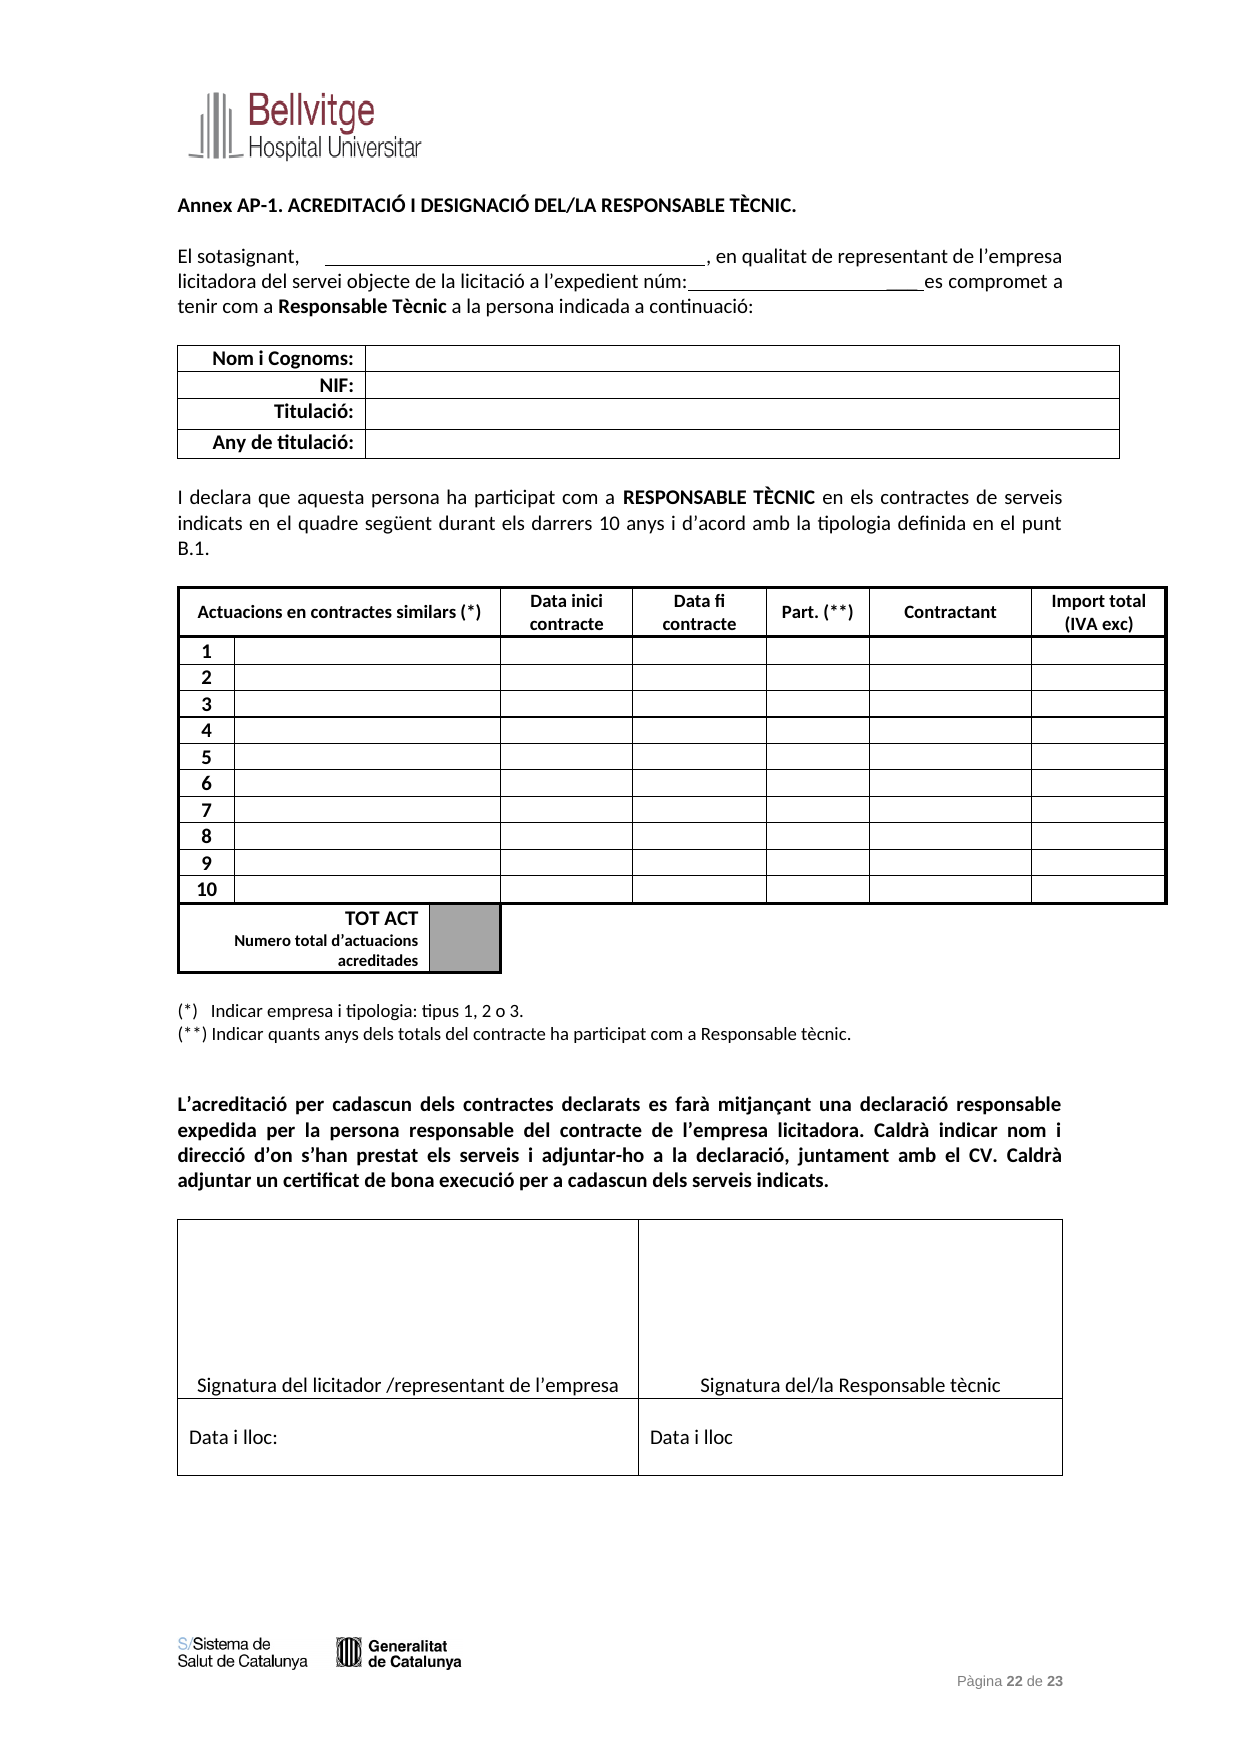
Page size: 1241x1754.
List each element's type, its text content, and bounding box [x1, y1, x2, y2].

table_cell [633, 665, 766, 690]
table_cell [501, 744, 632, 769]
table_cell [1032, 718, 1164, 743]
table_cell [870, 770, 1031, 796]
table_header [366, 346, 1119, 371]
table_cell 5 [180, 744, 234, 769]
table_cell [633, 797, 766, 822]
text (**) Indicar quants anys dels totals del contracte ha participat com a Responsable tècnic. [177, 1022, 1063, 1045]
text Annex AP-1. ACREDITACIÓ I DESIGNACIÓ DEL/LA RESPONSABLE TÈCNIC. [177, 192, 1063, 217]
table_cell Titulació: [178, 399, 365, 429]
table_cell [1032, 665, 1164, 690]
table_cell [633, 718, 766, 743]
table_cell [501, 691, 632, 716]
table_cell [235, 850, 500, 875]
table_cell [501, 718, 632, 743]
table_header Actuacions en contractes similars (*) [180, 589, 500, 635]
table_cell [235, 797, 500, 822]
table_cell [1032, 823, 1164, 849]
table_header Signatura del/la Responsable tècnic [639, 1220, 1062, 1397]
table_cell [235, 665, 500, 690]
table_cell [870, 638, 1031, 663]
table_cell [501, 770, 632, 796]
table_header Contractant [870, 589, 1031, 635]
table_cell [235, 823, 500, 849]
table_cell [870, 718, 1031, 743]
text I declara que aquesta persona ha participat com a RESPONSABLE TÈCNIC en els contractes de serveis indicats en el quadre següent durant els darrers 10 anys i d’acord amb la tipologia definida en el punt B.1. [177, 484, 1063, 561]
table_cell NIF: [178, 372, 365, 397]
table_cell 7 [180, 797, 234, 822]
table_cell [430, 905, 499, 971]
table_cell [870, 876, 1031, 902]
table_cell [870, 744, 1031, 769]
table_cell [633, 691, 766, 716]
table_cell 1 [180, 638, 234, 663]
picture [176, 1637, 464, 1670]
table_cell [767, 718, 869, 743]
table_cell [767, 691, 869, 716]
table_cell [235, 876, 500, 902]
table_cell [767, 876, 869, 902]
table_cell [366, 399, 1119, 429]
table_cell [870, 823, 1031, 849]
table_cell [767, 665, 869, 690]
table_cell [1032, 638, 1164, 663]
table_cell [1032, 770, 1164, 796]
table_cell [633, 850, 766, 875]
table_cell [235, 718, 500, 743]
table_header Data inici contracte [501, 589, 632, 635]
table_cell [1032, 850, 1164, 875]
table_cell [870, 691, 1031, 716]
table_cell TOT ACT Numero total d’actuacions acreditades [180, 905, 429, 971]
table_cell [1032, 744, 1164, 769]
table_header Import total (IVA exc) [1032, 589, 1164, 635]
table_cell Data i lloc: [178, 1399, 638, 1475]
subtitle L’acreditació per cadascun dels contractes declarats es farà mitjançant una declaració responsable expedida per la persona responsable del contracte de l’empresa licitadora. Caldrà indicar nom i direcció d’on s’han prestat els serveis i adjuntar-ho a la declaració, juntament amb el CV. Caldrà adjuntar un certificat de bona execució per a cadascun dels serveis indicats. [177, 1091, 1063, 1193]
text (*) Indicar empresa i tipologia: tipus 1, 2 o 3. [177, 999, 1063, 1022]
table_cell [1032, 691, 1164, 716]
table_cell [501, 823, 632, 849]
table_cell [767, 638, 869, 663]
table_cell [633, 876, 766, 902]
table_cell [767, 823, 869, 849]
table_cell Data i lloc [639, 1399, 1062, 1475]
table_cell [235, 691, 500, 716]
table_cell [501, 876, 632, 902]
picture [178, 92, 426, 163]
table_cell [501, 797, 632, 822]
table_cell Any de titulació: [178, 430, 365, 458]
table_cell [767, 797, 869, 822]
table_cell [1032, 797, 1164, 822]
table_cell [366, 430, 1119, 458]
table_cell [870, 797, 1031, 822]
table_cell [870, 850, 1031, 875]
table_cell 3 [180, 691, 234, 716]
table_cell [501, 665, 632, 690]
table_cell [633, 823, 766, 849]
table_cell [870, 665, 1031, 690]
table_header Data fi contracte [633, 589, 766, 635]
table_cell [235, 770, 500, 796]
table_header Nom i Cognoms: [178, 346, 365, 371]
table_cell 10 [180, 876, 234, 902]
table_cell [235, 744, 500, 769]
table_cell [366, 372, 1119, 397]
table_cell [501, 850, 632, 875]
table_cell [235, 638, 500, 663]
table_cell 8 [180, 823, 234, 849]
table_cell [767, 744, 869, 769]
table_cell 6 [180, 770, 234, 796]
table_cell [501, 638, 632, 663]
table_header Part. (**) [767, 589, 869, 635]
table_header Signatura del licitador /representant de l’empresa [178, 1220, 638, 1397]
table_cell 2 [180, 665, 234, 690]
table_cell [1032, 876, 1164, 902]
table_cell [633, 770, 766, 796]
table_cell 9 [180, 850, 234, 875]
table_cell [767, 770, 869, 796]
table_cell [633, 638, 766, 663]
text El sotasignant, , en qualitat de representant de l’empresa licitadora del servei objecte de la licitació a l’expedient núm: ___ es compromet a tenir com a Responsable Tècnic a la persona indicada a continuació: [177, 243, 1063, 319]
table_cell [633, 744, 766, 769]
table_cell 4 [180, 718, 234, 743]
table_cell [767, 850, 869, 875]
